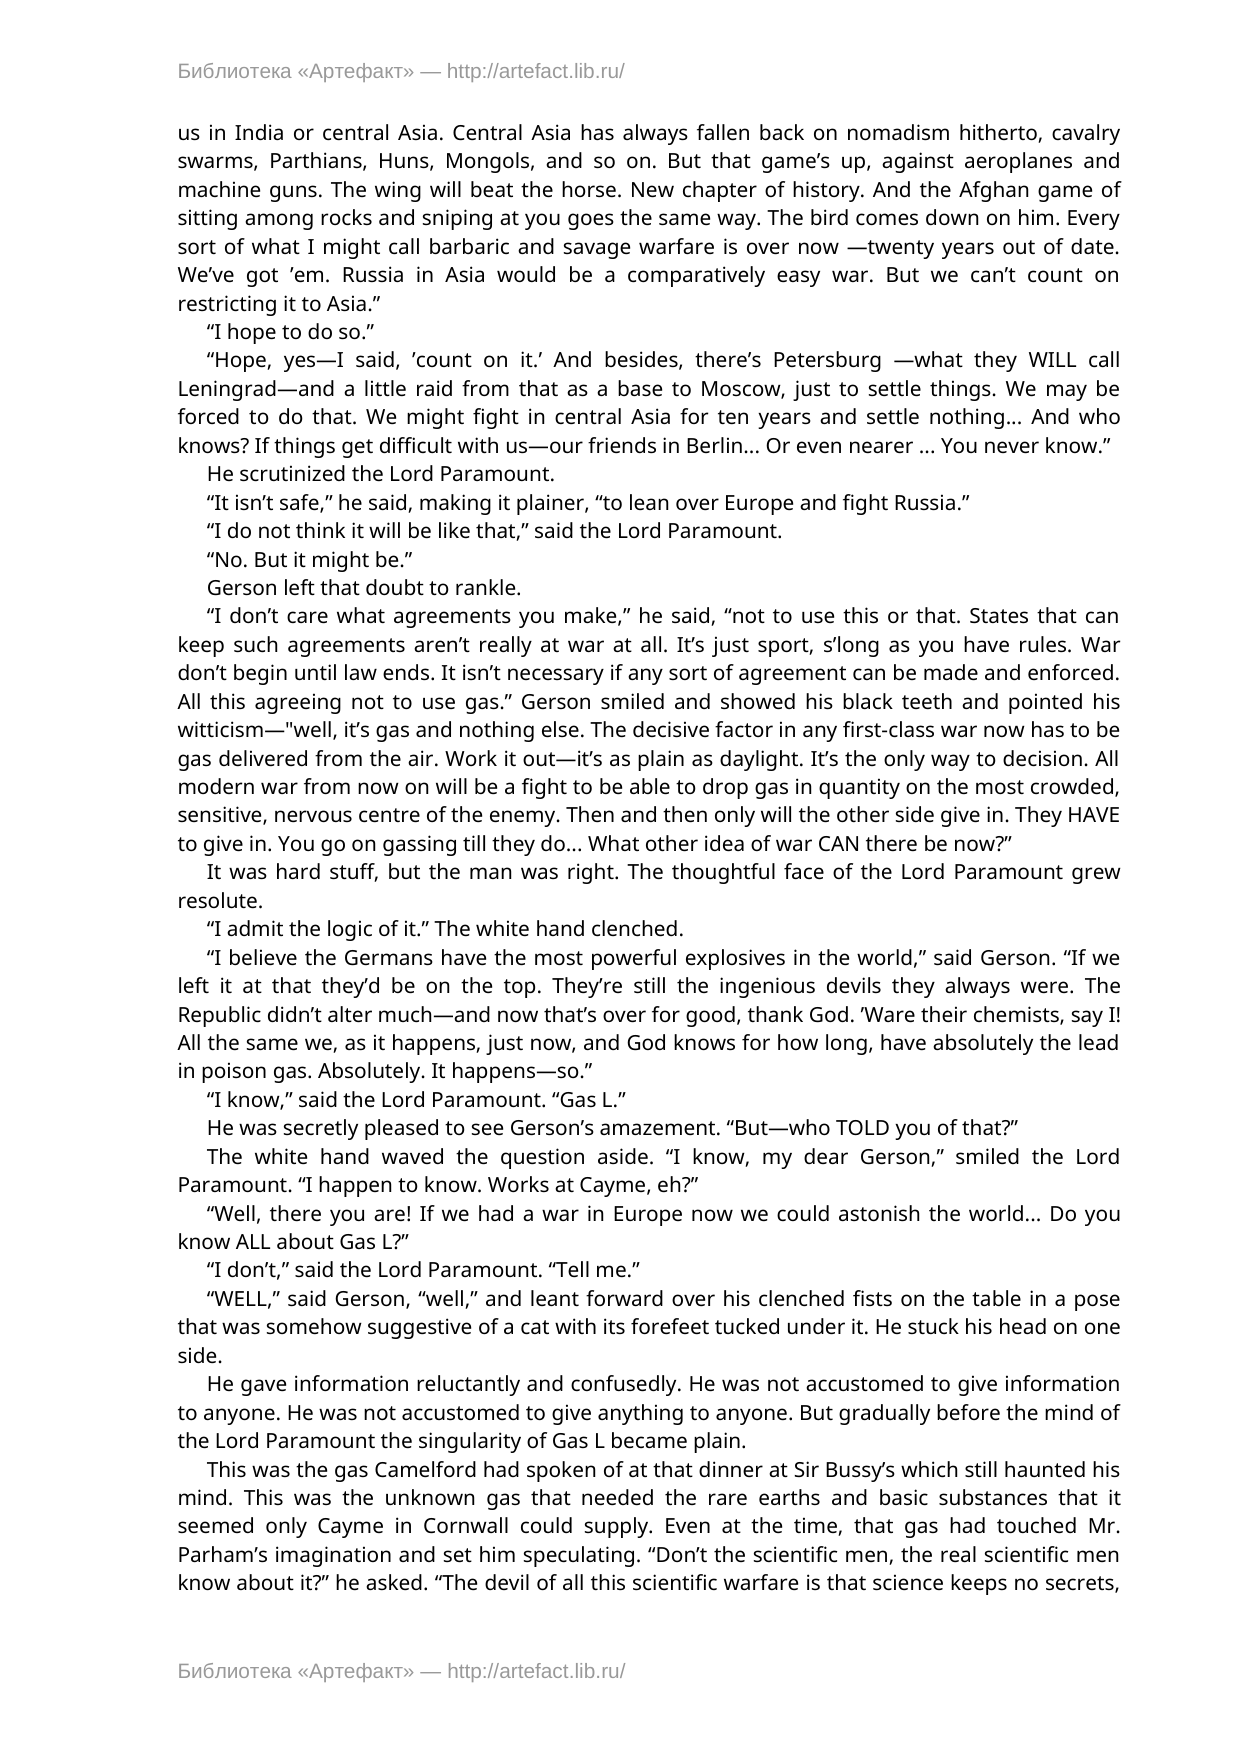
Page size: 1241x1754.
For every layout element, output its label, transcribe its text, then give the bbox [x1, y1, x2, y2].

text Gerson left that doubt to rankle. [177, 573, 1122, 602]
text “It isn’t safe,” he said, making it plainer, “to lean over Europe and fight Russia.” [177, 488, 1122, 516]
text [177, 118, 1122, 317]
text “No. But it might be.” [177, 545, 1122, 573]
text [177, 1455, 1122, 1597]
text “I don’t,” said the Lord Paramount. “Tell me.” [177, 1256, 1122, 1284]
text He was secretly pleased to see Gerson’s amazement. “But—who TOLD you of that?” [177, 1113, 1122, 1142]
text “I know,” said the Lord Paramount. “Gas L.” [177, 1085, 1122, 1113]
text “WELL,” said Gerson, “well,” and leant forward over his clenched fists on the table in a pose that was somehow suggestive of a cat with its forefeet tucked under it. He stuck his head on one side. [177, 1284, 1122, 1369]
text “I hope to do so.” [177, 317, 1122, 346]
text “I do not think it will be like that,” said the Lord Paramount. [177, 516, 1122, 545]
text He gave information reluctantly and confusedly. He was not accustomed to give information to anyone. He was not accustomed to give anything to anyone. But gradually before the mind of the Lord Paramount the singularity of Gas L became plain. [177, 1369, 1122, 1455]
text “I admit the logic of it.” The white hand clenched. [177, 914, 1122, 943]
text He scrutinized the Lord Paramount. [177, 459, 1122, 488]
text “Well, there you are! If we had a war in Europe now we could astonish the world... Do you know ALL about Gas L?” [177, 1199, 1122, 1256]
text “I don’t care what agreements you make,” he said, “not to use this or that. States that can keep such agreements aren’t really at war at all. It’s just sport, s’long as you have rules. War don’t begin until law ends. It isn’t necessary if any sort of agreement can be made and enforced. All this agreeing not to use gas.” Gerson smiled and showed his black teeth and pointed his witticism—"well, it’s gas and nothing else. The decisive factor in any first-class war now has to be gas delivered from the air. Work it out—it’s as plain as daylight. It’s the only way to decision. All modern war from now on will be a fight to be able to drop gas in quantity on the most crowded, sensitive, nervous centre of the enemy. Then and then only will the other side give in. They HAVE to give in. You go on gassing till they do... What other idea of war CAN there be now?” [177, 602, 1122, 857]
text “I believe the Germans have the most powerful explosives in the world,” said Gerson. “If we left it at that they’d be on the top. They’re still the ingenious devils they always were. The Republic didn’t alter much—and now that’s over for good, thank God. ’Ware their chemists, say I! All the same we, as it happens, just now, and God knows for how long, have absolutely the lead in poison gas. Absolutely. It happens—so.” [177, 943, 1122, 1085]
text “Hope, yes—I said, ’count on it.’ And besides, there’s Petersburg —what they WILL call Leningrad—and a little raid from that as a base to Moscow, just to settle things. We may be forced to do that. We might fight in central Asia for ten years and settle nothing... And who knows? If things get difficult with us—our friends in Berlin... Or even nearer ... You never know.” [177, 346, 1122, 459]
text The white hand waved the question aside. “I know, my dear Gerson,” smiled the Lord Paramount. “I happen to know. Works at Cayme, eh?” [177, 1142, 1122, 1199]
text It was hard stuff, but the man was right. The thoughtful face of the Lord Paramount grew resolute. [177, 857, 1122, 914]
